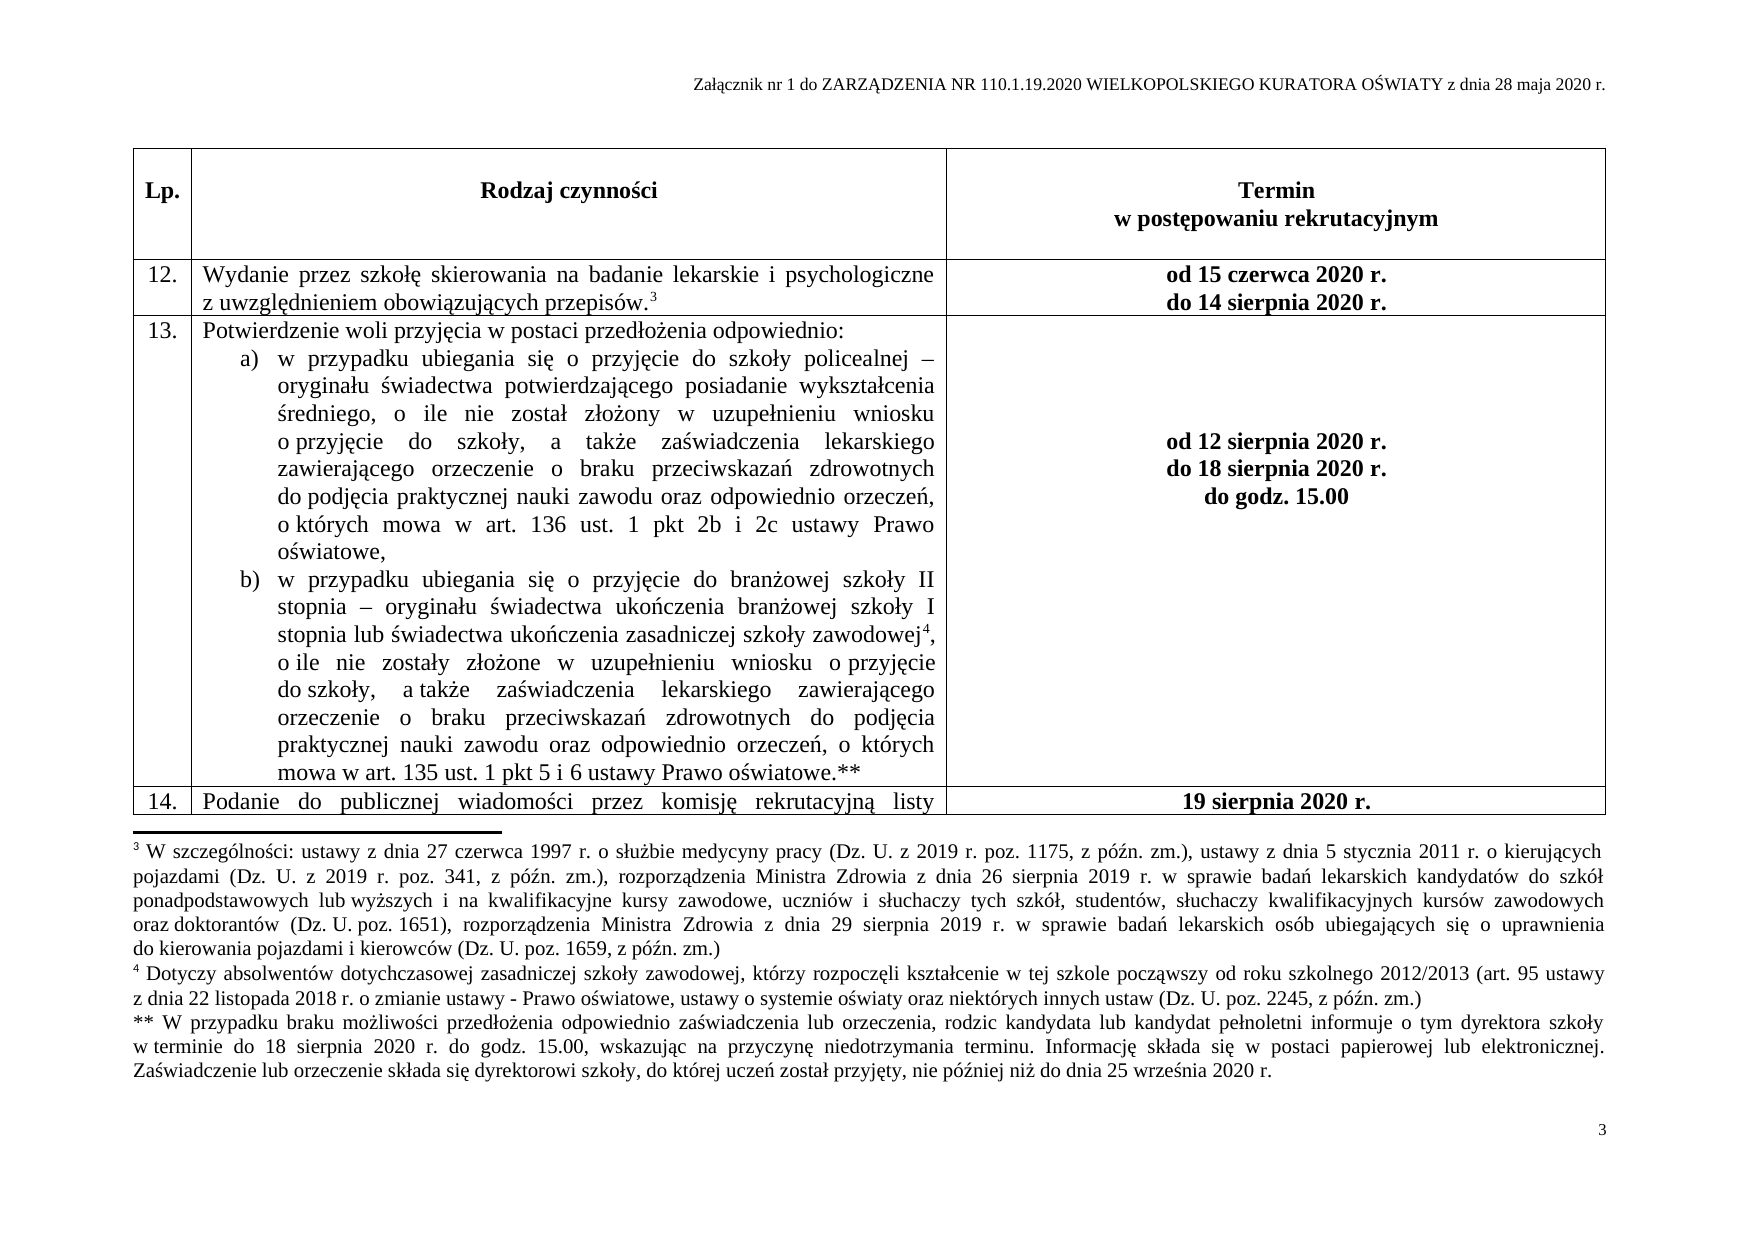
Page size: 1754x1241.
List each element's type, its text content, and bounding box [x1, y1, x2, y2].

table_cell 13. [134, 316, 191, 786]
table_cell Podanie do publicznej wiadomości przez komisję rekrutacyjną listy kandydatów przyjętych i kandydatów nieprzyjętych. [192, 787, 946, 814]
table_cell od 15 czerwca 2020 r. do 14 sierpnia 2020 r. [947, 260, 1605, 315]
table_cell od 12 sierpnia 2020 r. do 18 sierpnia 2020 r. do godz. 15.00 [947, 316, 1605, 786]
table_cell 12. [134, 260, 191, 315]
table_header Rodzaj czynności [192, 149, 946, 259]
table_cell Wydanie przez szkołę skierowania na badanie lekarskie i psychologiczne z uwzględnieniem obowiązujących przepisów. [192, 260, 946, 315]
table_header Termin w postępowaniu rekrutacyjnym [947, 149, 1605, 259]
table_header Lp. [134, 149, 191, 259]
table_cell 14. [134, 787, 191, 814]
table_cell Potwierdzenie woli przyjęcia w postaci przedłożenia odpowiednio: w przypadku ubiegania się o przyjęcie do szkoły policealnej – oryginału świadectwa potwierdzającego posiadanie wykształcenia średniego, o ile nie został złożony w uzupełnieniu wniosku o przyjęcie do szkoły, a także zaświadczenia lekarskiego zawierającego orzeczenie o braku przeciwskazań zdrowotnych do podjęcia praktycznej nauki zawodu oraz odpowiednio orzeczeń, o których mowa w art. 136 ust. 1 pkt 2b i 2c ustawy Prawo oświatowe, w przypadku ubiegania się o przyjęcie do branżowej szkoły II stopnia – oryginału świadectwa ukończenia branżowej szkoły I stopnia lub świadectwa ukończenia zasadniczej szkoły zawodowej, o ile nie zostały złożone w uzupełnieniu wniosku o przyjęcie do szkoły, a także zaświadczenia lekarskiego zawierającego orzeczenie o braku przeciwskazań zdrowotnych do podjęcia praktycznej nauki zawodu oraz odpowiednio orzeczeń, o których mowa w art. 135 ust. 1 pkt 5 i 6 ustawy Prawo oświatowe.** [192, 316, 946, 786]
table_cell 19 sierpnia 2020 r. do godz. 14.00 [947, 787, 1605, 814]
